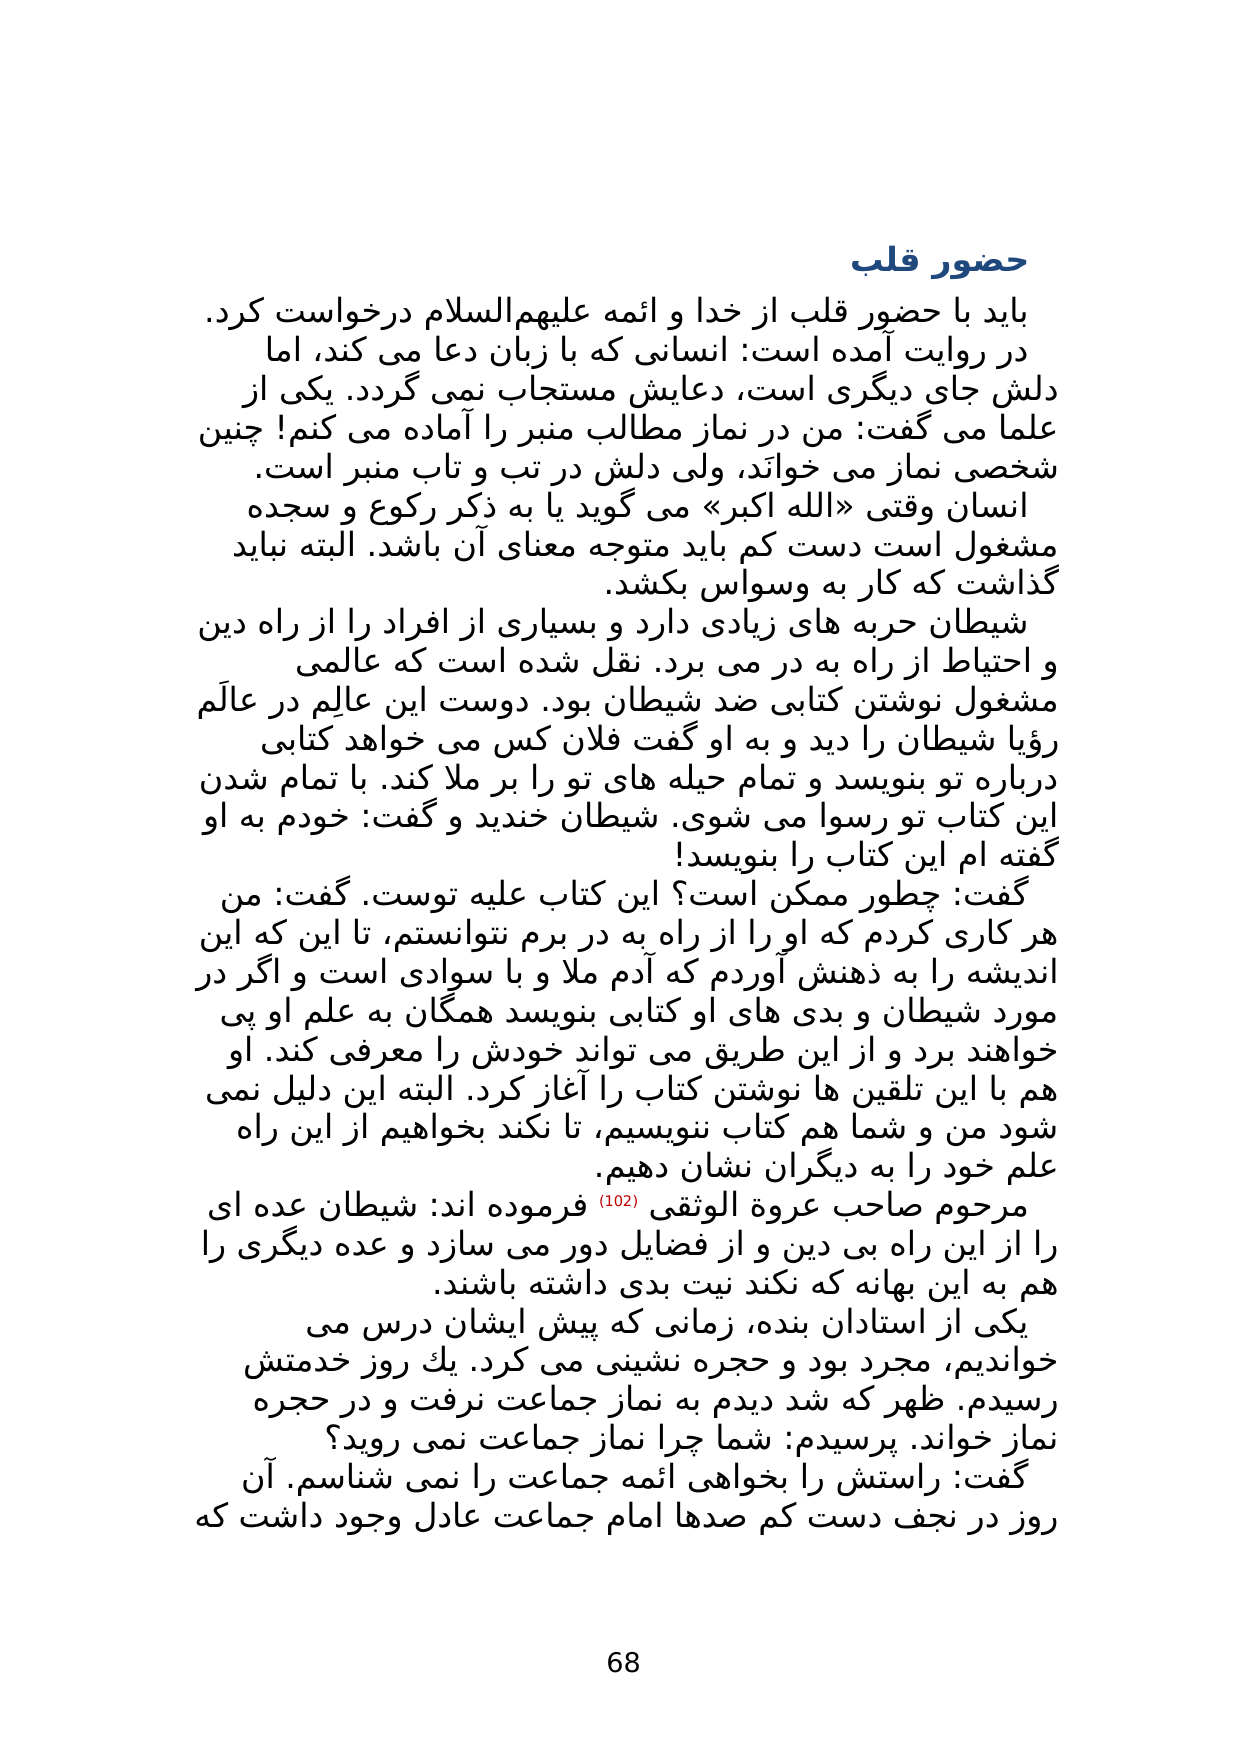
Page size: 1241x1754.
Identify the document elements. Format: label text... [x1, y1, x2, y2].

text يكى از استادان بنده، زمانى كه پيش ايشان درس مى خوانديم، مجرد بود و حجره نشينى مى كرد. يك روز خدمتش رسيدم. ظهر كه شد ديدم به نماز جماعت نرفت و در حجره نماز خواند. پرسيدم: شما چرا نماز جماعت نمى رويد؟ [187, 1302, 1059, 1457]
text انسان وقتى «الله اكبر» مى گويد يا به ذكر ركوع و سجده مشغول است دست كم بايد متوجه معناى آن باشد. البته نبايد گذاشت كه كار به وسواس بكشد. [187, 486, 1059, 603]
text گفت: چطور ممكن است؟ اين كتاب عليه توست. گفت: من هر كارى كردم كه او را از راه به در برم نتوانستم، تا اين كه اين انديشه را به ذهنش آوردم كه آدم ملا و با سوادى است و اگر در مورد شيطان و بدى هاى او كتابى بنويسد همگان به علم او پى خواهند برد و از اين طريق مى تواند خودش را معرفى كند. او هم با اين تلقين ها نوشتن كتاب را آغاز كرد. البته اين دليل نمى شود من و شما هم كتاب ننويسيم، تا نكند بخواهيم از اين راه علم خود را به ديگران نشان دهيم. [187, 875, 1059, 1186]
text مرحوم صاحب عروة الوثقى (102) فرموده اند: شيطان عده اى را از اين راه بى دين و از فضايل دور مى سازد و عده ديگرى را هم به اين بهانه كه نكند نيت بدى داشته باشند. [187, 1186, 1059, 1302]
text بايد با حضور قلب از خدا و ائمه عليهم‌السلام درخواست كرد. [187, 292, 1059, 331]
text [187, 1457, 1059, 1535]
text شيطان حربه هاى زيادى دارد و بسيارى از افراد را از راه دين و احتياط از راه به در مى برد. نقل شده است كه عالمى مشغول نوشتن كتابى ضد شيطان بود. دوست اين عالِم در عالَم رؤيا شيطان را ديد و به او گفت فلان كس مى خواهد كتابى درباره تو بنويسد و تمام حيله هاى تو را بر ملا كند. با تمام شدن اين كتاب تو رسوا مى شوى. شيطان خنديد و گفت: خودم به او گفته ام اين كتاب را بنويسد! [187, 603, 1059, 875]
subtitle حضور قلب [187, 241, 1059, 279]
text در روايت آمده است: انسانى كه با زبان دعا مى كند، اما دلش جاى ديگرى است، دعايش مستجاب نمى گردد. يكى از علما مى گفت: من در نماز مطالب منبر را آماده مى كنم! چنين شخصى نماز مى خوانَد، ولى دلش در تب و تاب منبر است. [187, 331, 1059, 486]
